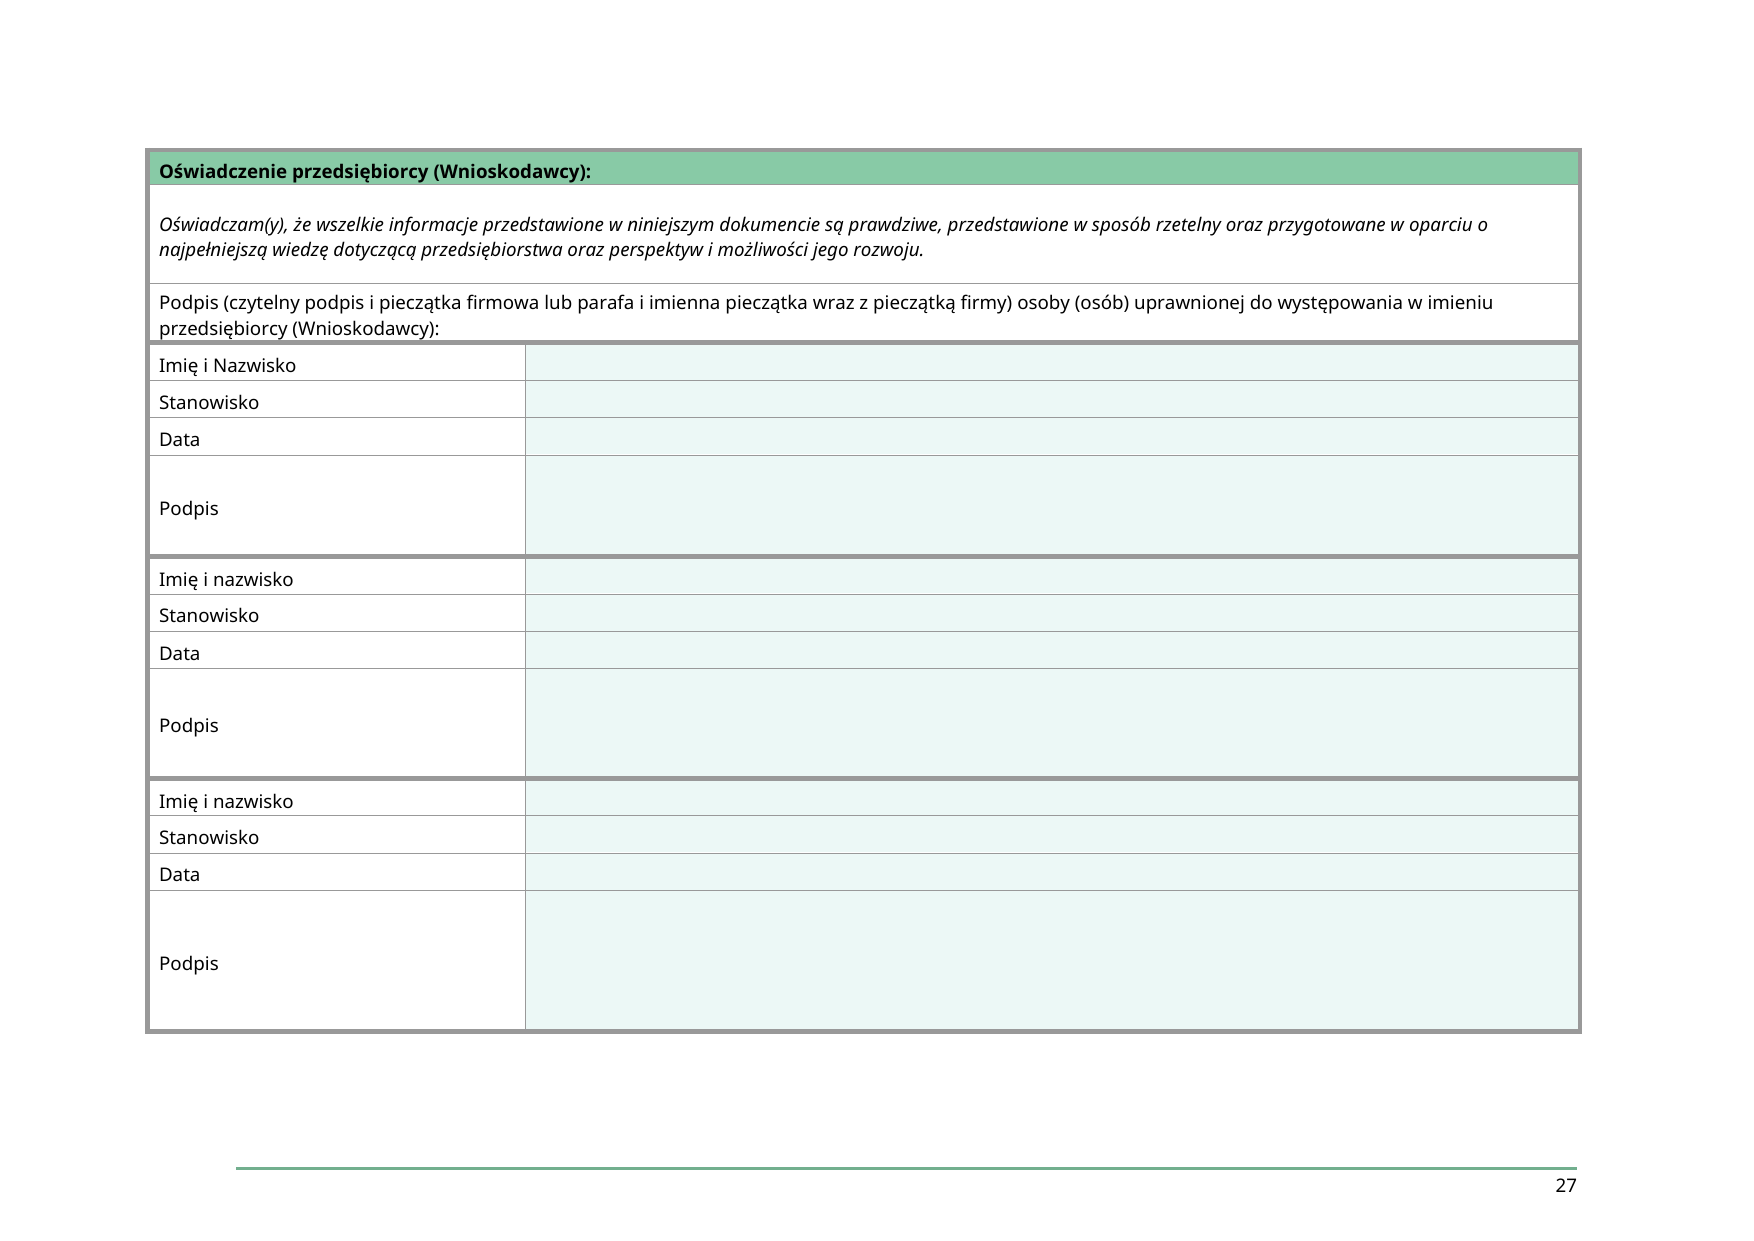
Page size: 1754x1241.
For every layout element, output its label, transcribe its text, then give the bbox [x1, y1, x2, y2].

table_cell Stanowisko [150, 381, 525, 417]
table_cell [526, 816, 1578, 852]
table_cell Stanowisko [150, 816, 525, 852]
table_cell [526, 381, 1578, 417]
table_cell [526, 632, 1578, 668]
table_cell Podpis [150, 456, 525, 554]
table_cell [526, 854, 1578, 890]
table_cell Podpis [150, 669, 525, 776]
table_cell Stanowisko [150, 595, 525, 631]
table_cell [526, 345, 1578, 380]
table_cell Imię i Nazwisko [150, 345, 525, 380]
table_cell [526, 559, 1578, 593]
table_cell Imię i nazwisko [150, 781, 525, 815]
table_cell Podpis [150, 891, 525, 1029]
table_cell Data [150, 418, 525, 454]
table_cell [526, 781, 1578, 815]
table_cell Data [150, 632, 525, 668]
table_cell [526, 595, 1578, 631]
table_header Oświadczenie przedsiębiorcy (Wnioskodawcy): [150, 152, 1578, 184]
table_cell Podpis (czytelny podpis i pieczątka firmowa lub parafa i imienna pieczątka wraz z pieczątką firmy) osoby (osób) uprawnionej do występowania w imieniu przedsiębiorcy (Wnioskodawcy): [150, 284, 1578, 340]
table_cell Oświadczam(y), że wszelkie informacje przedstawione w niniejszym dokumencie są prawdziwe, przedstawione w sposób rzetelny oraz przygotowane w oparciu o najpełniejszą wiedzę dotyczącą przedsiębiorstwa oraz perspektyw i możliwości jego rozwoju. [150, 185, 1578, 282]
table_cell [526, 418, 1578, 454]
table_cell [526, 669, 1578, 776]
table_cell Data [150, 854, 525, 890]
table_cell Imię i nazwisko [150, 559, 525, 593]
table_cell [526, 891, 1578, 1029]
table_cell [526, 456, 1578, 554]
